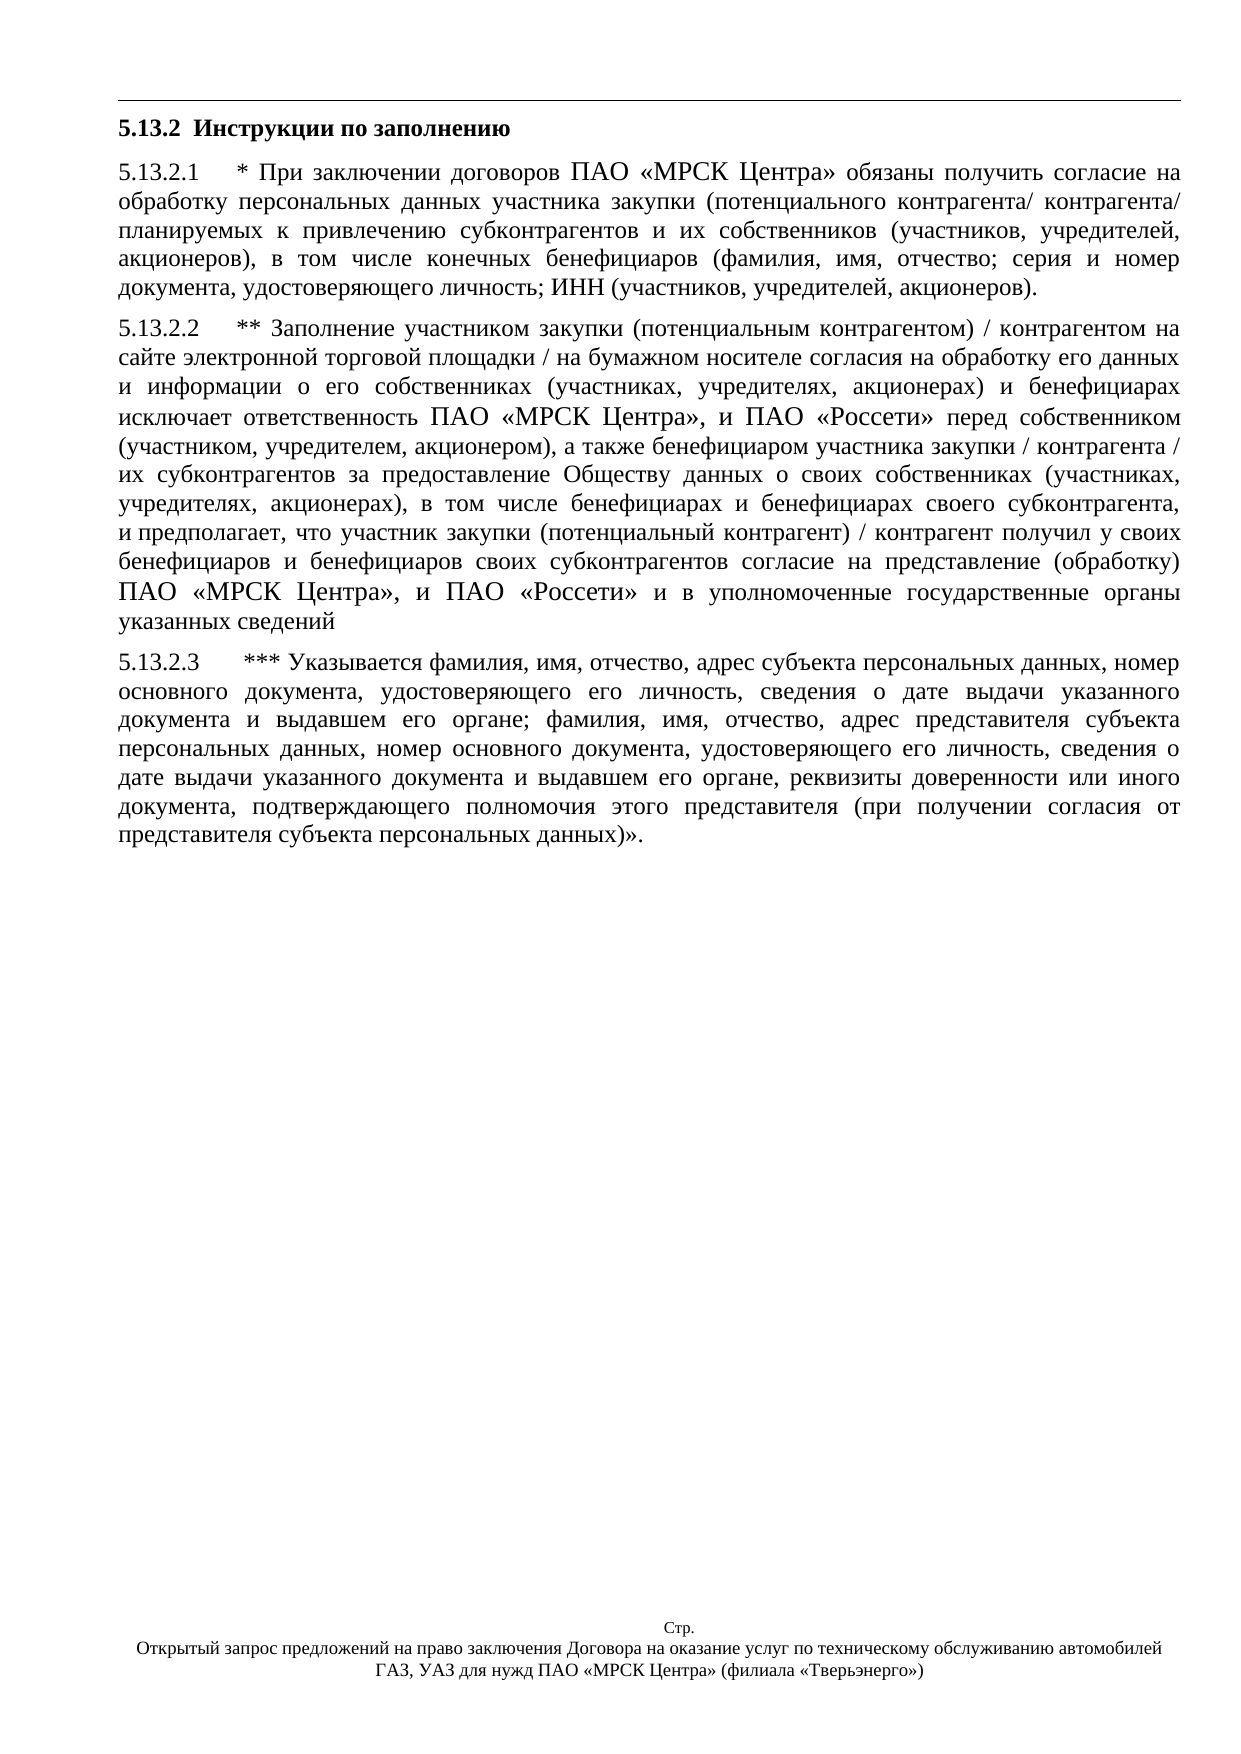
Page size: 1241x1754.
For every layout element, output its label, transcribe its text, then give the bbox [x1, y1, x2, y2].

list * При заключении договоров ПАО «МРСК Центра» обязаны получить согласие на обработку персональных данных участника закупки (потенциального контрагента/ контрагента/ планируемых к привлечению субконтрагентов и их собственников (участников, учредителей, акционеров), в том числе конечных бенефициаров (фамилия, имя, отчество; серия и номер документа, удостоверяющего личность; ИНН (участников, учредителей, акционеров). [118, 155, 1181, 301]
list ** Заполнение участником закупки (потенциальным контрагентом) / контрагентом на сайте электронной торговой площадки / на бумажном носителе согласия на обработку его данных и информации о его собственниках (участниках, учредителях, акционерах) и бенефициарах исключает ответственность ПАО «МРСК Центра», и ПАО «Россети» перед собственником (участником, учредителем, акционером), а также бенефициаром участника закупки / контрагента / их субконтрагентов за предоставление Обществу данных о своих собственниках (участниках, учредителях, акционерах), в том числе бенефициарах и бенефициарах своего субконтрагента, и предполагает, что участник закупки (потенциальный контрагент) / контрагент получил у своих бенефициаров и бенефициаров своих субконтрагентов согласие на представление (обработку) ПАО «МРСК Центра», и ПАО «Россети» и в уполномоченные государственные органы указанных сведений [118, 313, 1181, 634]
subtitle Инструкции по заполнению [118, 113, 1181, 142]
list *** Указывается фамилия, имя, отчество, адрес субъекта персональных данных, номер основного документа, удостоверяющего его личность, сведения о дате выдачи указанного документа и выдавшем его органе; фамилия, имя, отчество, адрес представителя субъекта персональных данных, номер основного документа, удостоверяющего его личность, сведения о дате выдачи указанного документа и выдавшем его органе, реквизиты доверенности или иного документа, подтверждающего полномочия этого представителя (при получении согласия от представителя субъекта персональных данных)». [118, 647, 1181, 848]
